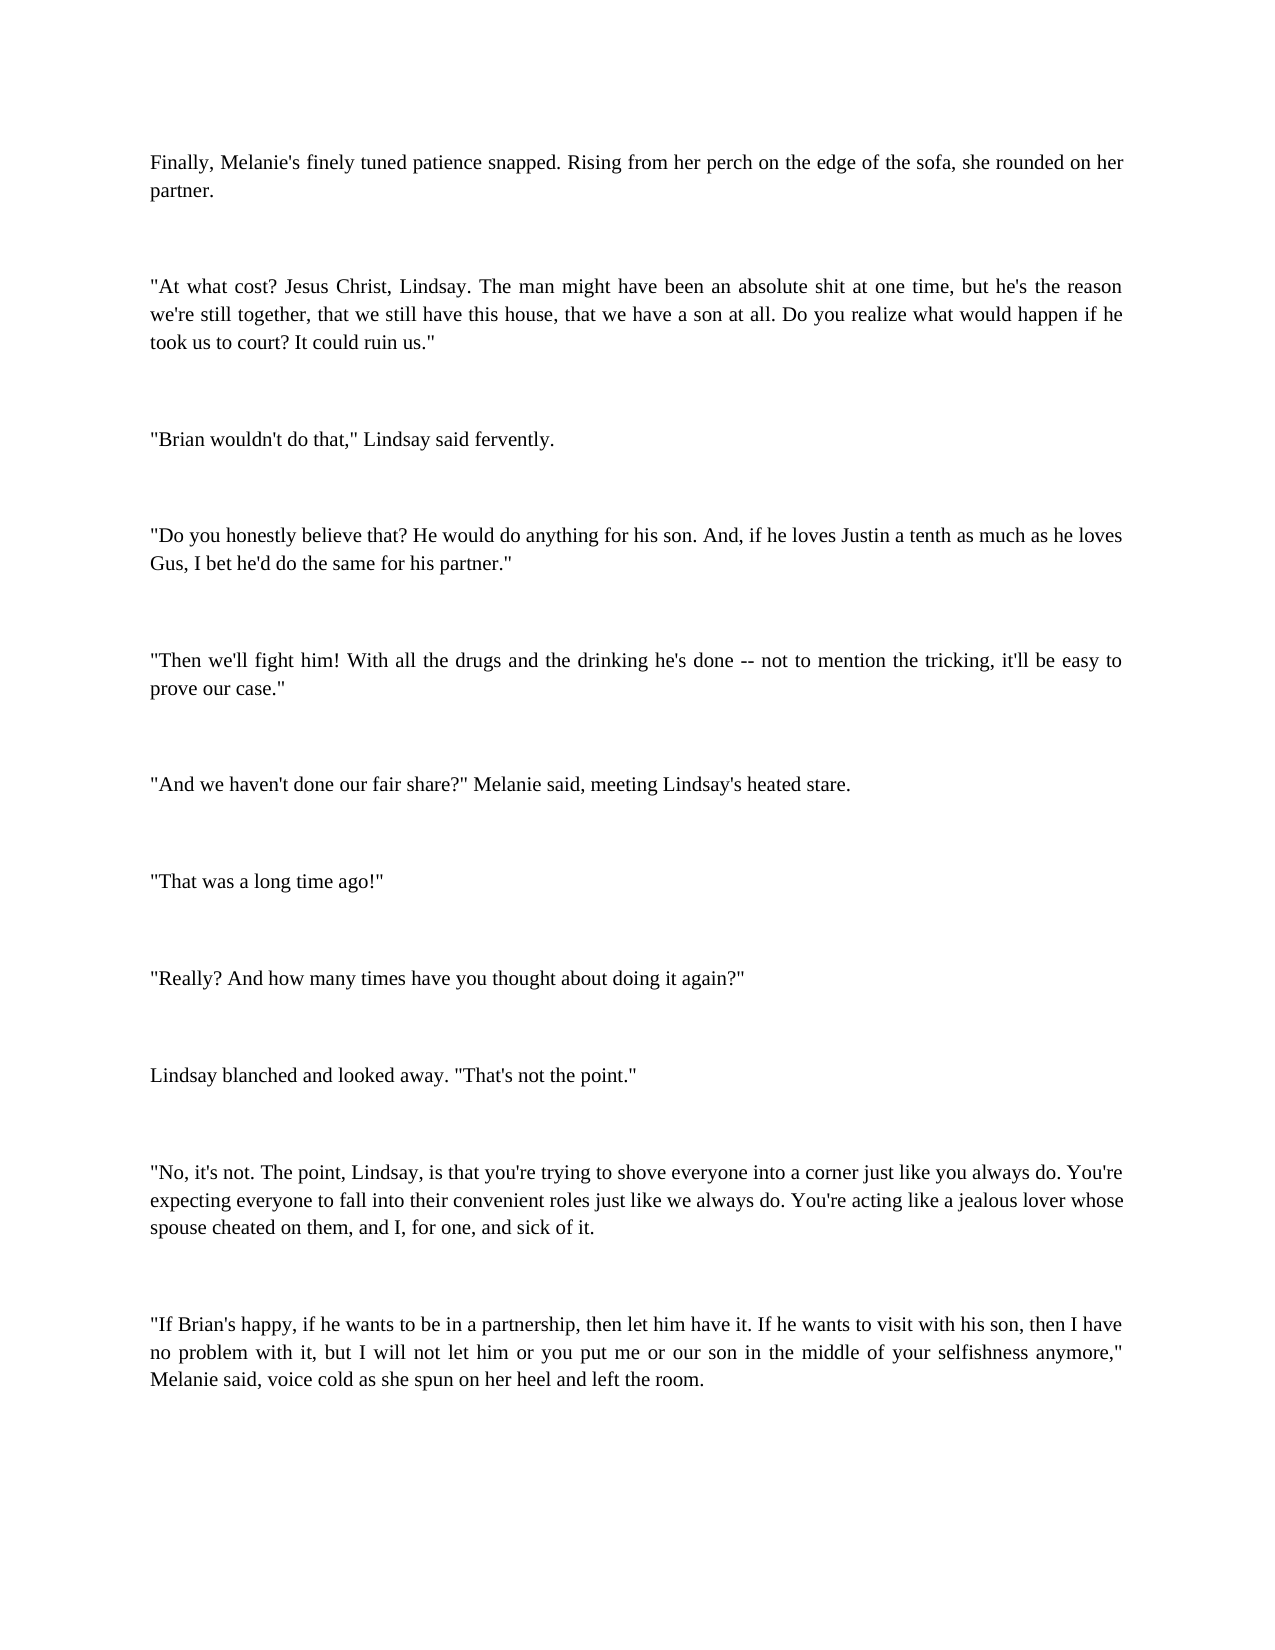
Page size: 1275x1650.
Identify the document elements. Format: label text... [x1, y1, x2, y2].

text "If Brian's happy, if he wants to be in a partnership, then let him have it. If he wants to visit with his son, then I have no problem with it, but I will not let him or you put me or our son in the middle of your selfishness anymore," Melanie said, voice cold as she spun on her heel and left the room. [150, 1312, 1125, 1391]
text "That was a long time ago!" [150, 869, 1125, 893]
text Finally, Melanie's finely tuned patience snapped. Rising from her perch on the edge of the sofa, she rounded on her partner. [150, 150, 1125, 202]
text "At what cost? Jesus Christ, Lindsay. The man might have been an absolute shit at one time, but he's the reason we're still together, that we still have this house, that we have a son at all. Do you realize what would happen if he took us to court? It could ruin us." [150, 274, 1125, 354]
text "Brian wouldn't do that," Lindsay said fervently. [150, 427, 1125, 451]
text "Then we'll fight him! With all the drugs and the drinking he's done -- not to mention the tricking, it'll be easy to prove our case." [150, 648, 1125, 699]
text "And we haven't done our fair share?" Melanie said, meeting Lindsay's heated stare. [150, 772, 1125, 796]
text "Do you honestly believe that? He would do anything for his son. And, if he loves Justin a tenth as much as he loves Gus, I bet he'd do the same for his partner." [150, 523, 1125, 575]
text "No, it's not. The point, Lindsay, is that you're trying to shove everyone into a corner just like you always do. You're expecting everyone to fall into their convenient roles just like we always do. You're acting like a jealous lover whose spouse cheated on them, and I, for one, and sick of it. [150, 1160, 1125, 1239]
text "Really? And how many times have you thought about doing it again?" [150, 966, 1125, 990]
text Lindsay blanched and looked away. "That's not the point." [150, 1063, 1125, 1087]
